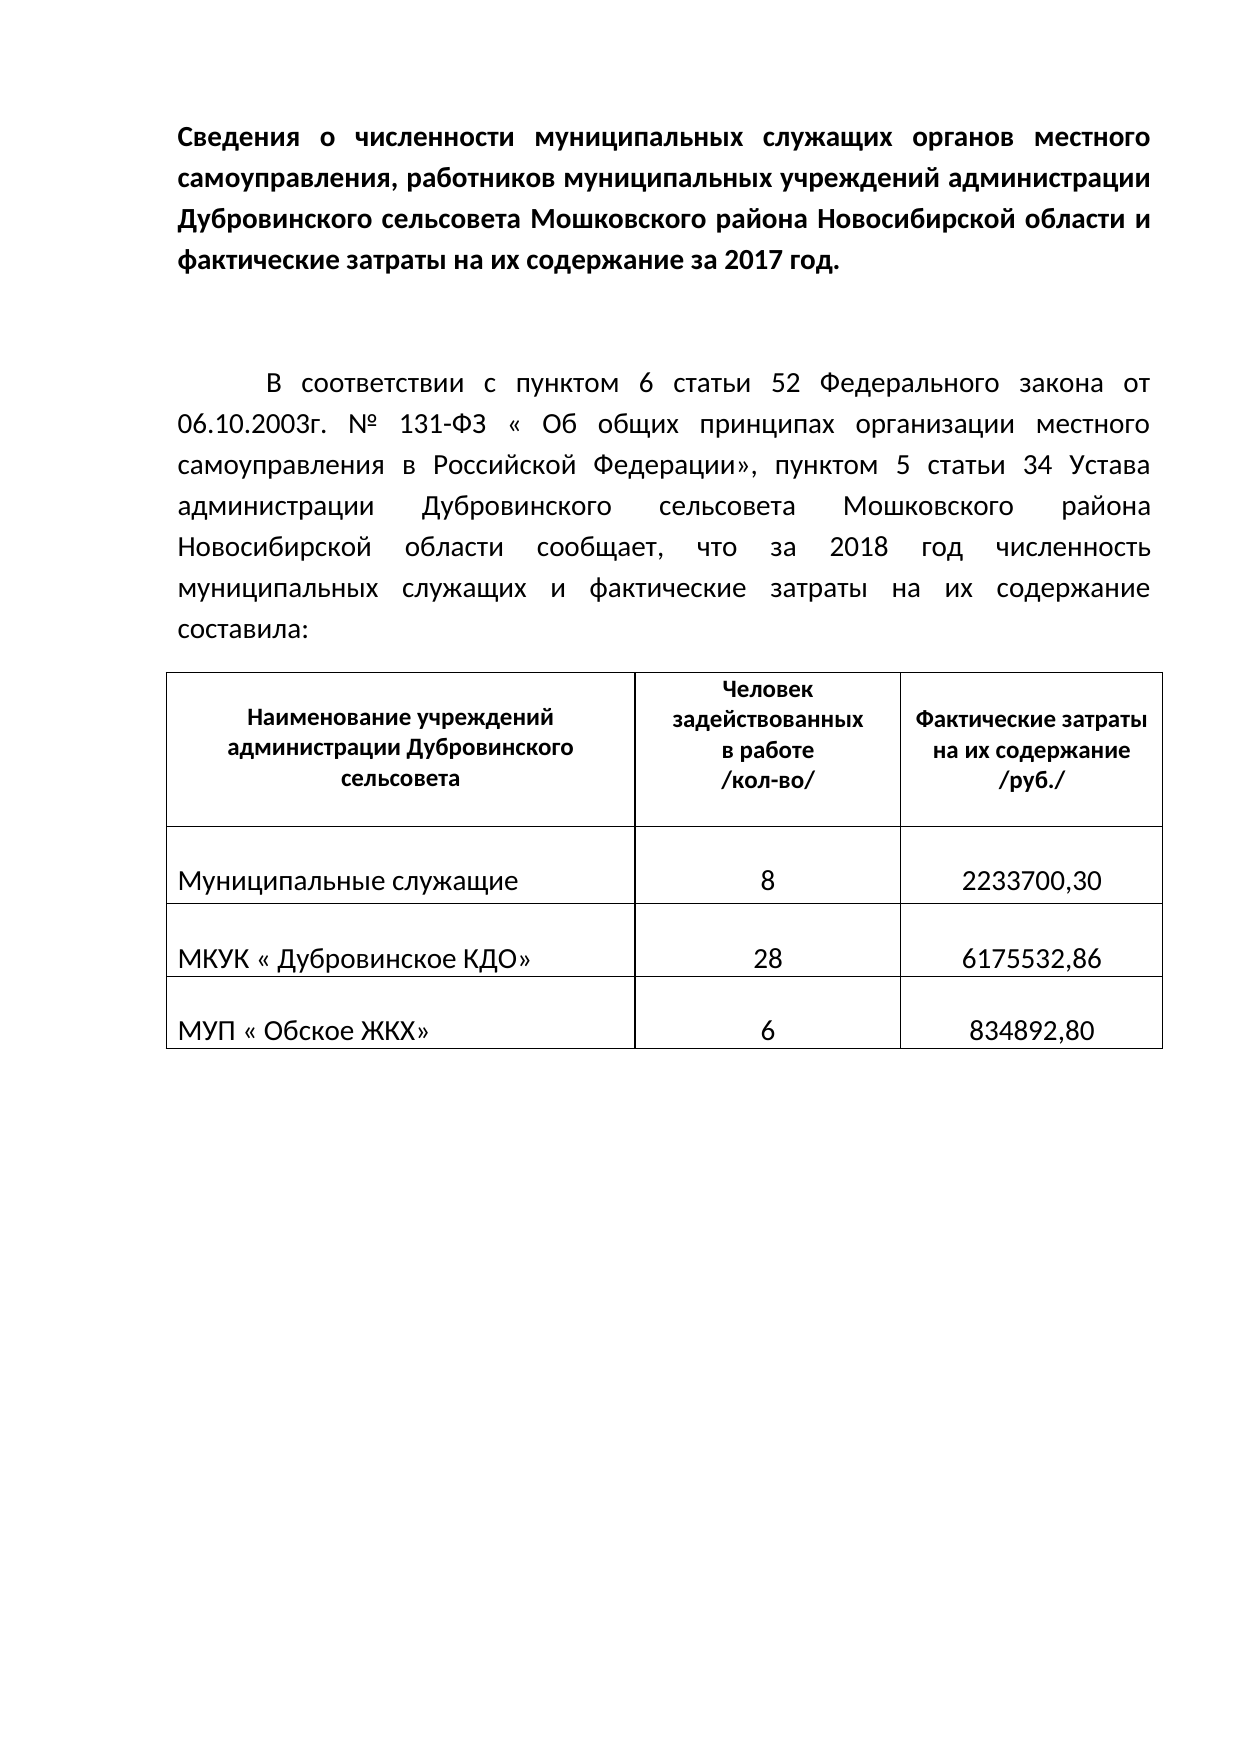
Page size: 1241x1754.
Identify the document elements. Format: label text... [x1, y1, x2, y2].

text Сведения о численности муниципальных служащих органов местного самоуправления, работников муниципальных учреждений администрации Дубровинского сельсовета Мошковского района Новосибирской области и фактические затраты на их содержание за 2017 год. [177, 118, 1152, 277]
table_cell 6 [636, 977, 900, 1048]
text В соответствии с пунктом 6 статьи 52 Федерального закона от 06.10.2003г. № 131-ФЗ « Об общих принципах организации местного самоуправления в Российской Федерации», пунктом 5 статьи 34 Устава администрации Дубровинского сельсовета Мошковского района Новосибирской области сообщает, что за 2018 год численность муниципальных служащих и фактические затраты на их содержание составила: [177, 364, 1152, 646]
table_cell Муниципальные служащие [167, 827, 634, 903]
table_cell 834892,80 [901, 977, 1162, 1048]
table_cell 8 [636, 827, 900, 903]
table_cell 28 [636, 904, 900, 976]
table_header Наименование учреждений администрации Дубровинского сельсовета [167, 673, 634, 826]
table_cell 2233700,30 [901, 827, 1162, 903]
table_header Фактические затраты на их содержание /руб./ [901, 673, 1162, 826]
table_cell МУП « Обское ЖКХ» [167, 977, 634, 1048]
table_cell 6175532,86 [901, 904, 1162, 976]
table_header Человек задействованных в работе /кол-во/ [636, 673, 900, 826]
table_cell МКУК « Дубровинское КДО» [167, 904, 634, 976]
